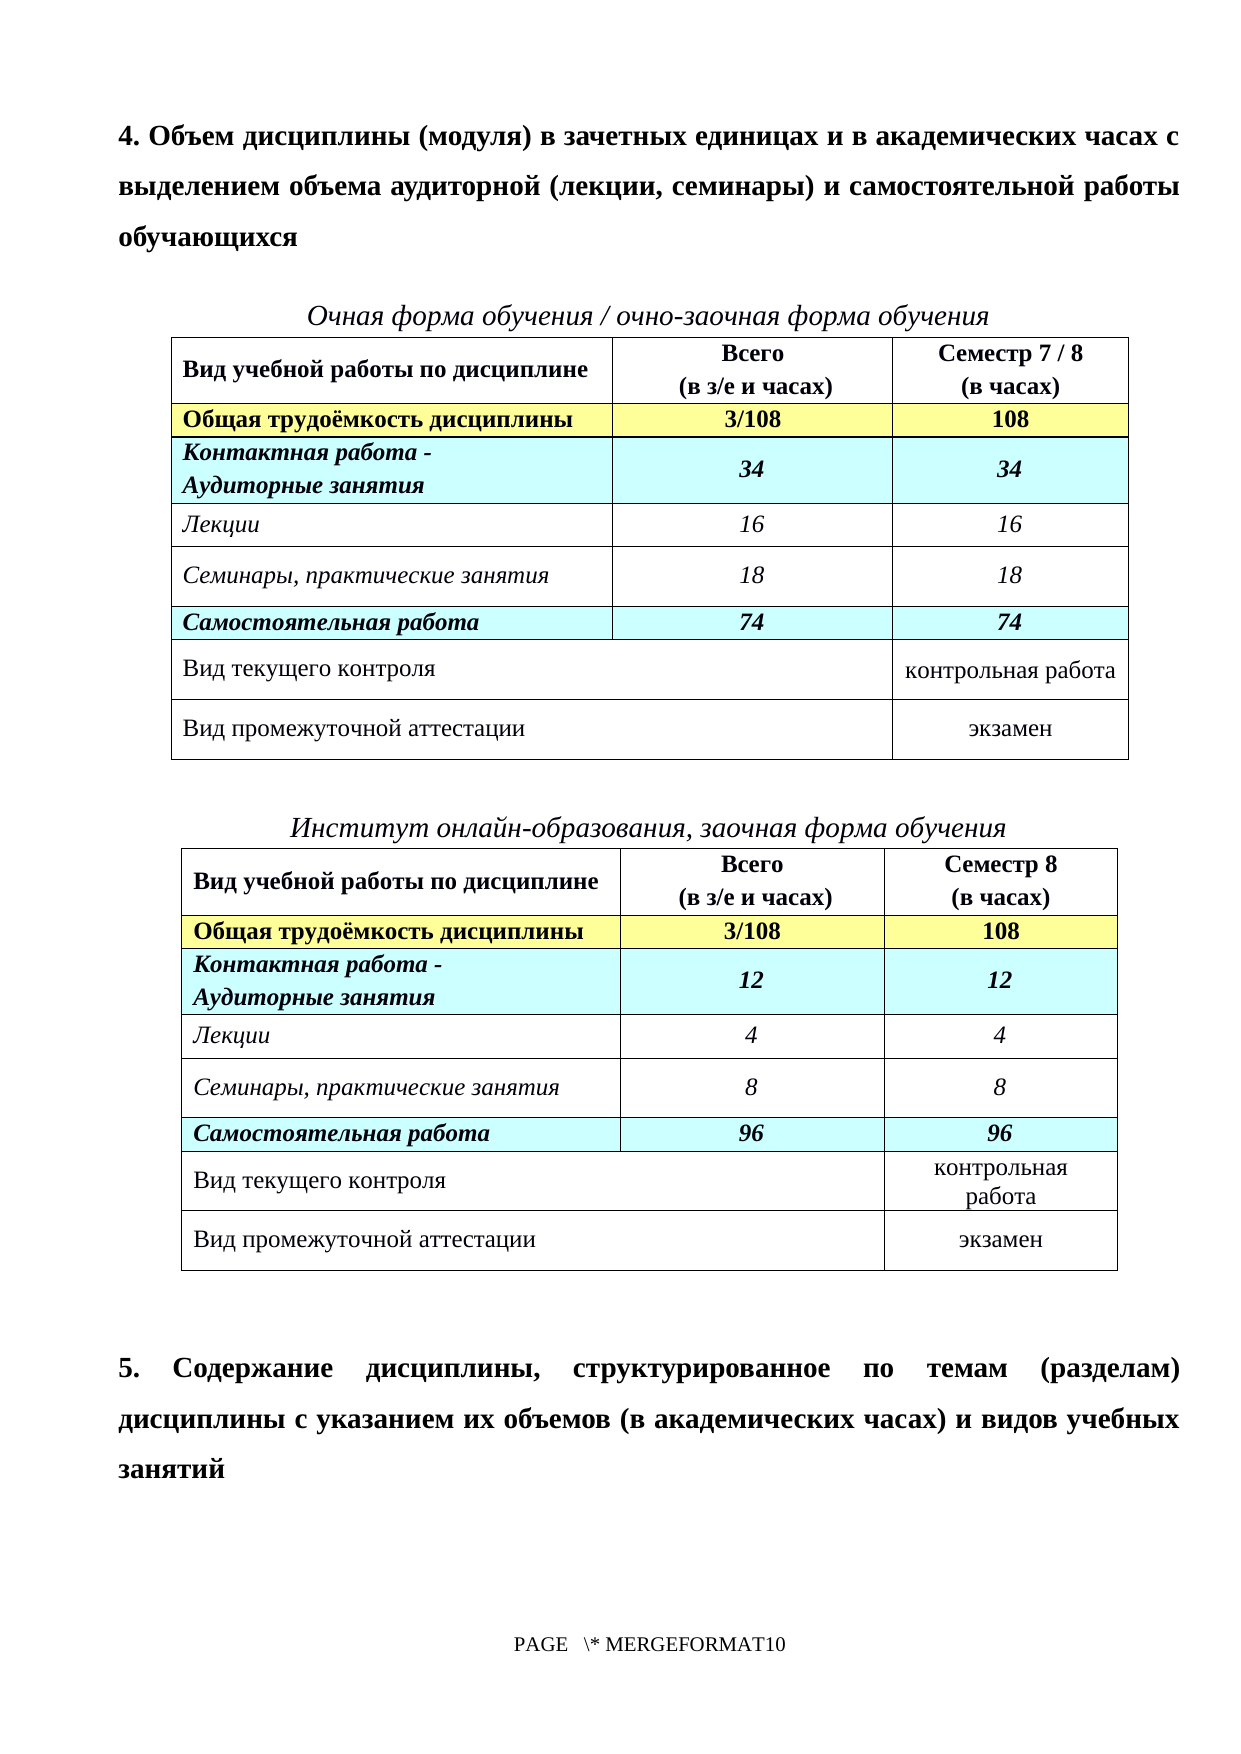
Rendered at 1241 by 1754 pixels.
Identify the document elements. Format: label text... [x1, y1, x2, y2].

table_cell Общая трудоёмкость дисциплины [172, 404, 612, 436]
subtitle 4. Объем дисциплины (модуля) в зачетных единицах и в академических часах с выделением объема аудиторной (лекции, семинары) и самостоятельной работы обучающихся [118, 118, 1181, 252]
table_header Всего (в з/е и часах) [621, 849, 884, 915]
table_cell 3/108 [613, 404, 892, 436]
table_cell Вид текущего контроля [182, 1152, 884, 1210]
subtitle 5. Содержание дисциплины, структурированное по темам (разделам) дисциплины с указанием их объемов (в академических часах) и видов учебных занятий [118, 1351, 1181, 1485]
table_cell 4 [621, 1015, 884, 1058]
table_cell Вид текущего контроля [172, 640, 892, 699]
table_cell Семинары, практические занятия [172, 547, 612, 606]
table_cell 108 [885, 916, 1117, 948]
table_cell 96 [885, 1118, 1117, 1151]
table_cell Самостоятельная работа [182, 1118, 620, 1151]
table_cell экзамен [885, 1211, 1117, 1270]
table_cell 16 [893, 504, 1128, 546]
table_cell 18 [613, 547, 892, 606]
table_cell 8 [885, 1059, 1117, 1117]
table_cell 12 [885, 949, 1117, 1014]
table_cell контрольная работа [885, 1152, 1117, 1210]
table_cell контрольная работа [893, 640, 1128, 699]
table_cell 74 [613, 607, 892, 639]
table_cell 108 [893, 404, 1128, 436]
table_cell Семинары, практические занятия [182, 1059, 620, 1117]
table_cell Вид промежуточной аттестации [172, 700, 892, 758]
table_cell 34 [613, 438, 892, 503]
text Очная форма обучения / очно-заочная форма обучения [118, 298, 1181, 332]
table_cell 18 [893, 547, 1128, 606]
table_header Вид учебной работы по дисциплине [182, 849, 620, 915]
table_header Всего (в з/е и часах) [613, 338, 892, 403]
table_header Семестр 7 / 8 (в часах) [893, 338, 1128, 403]
table_cell Лекции [172, 504, 612, 546]
text Институт онлайн-образования, заочная форма обучения [118, 810, 1181, 843]
table_cell 96 [621, 1118, 884, 1151]
table_cell Общая трудоёмкость дисциплины [182, 916, 620, 948]
table_cell экзамен [893, 700, 1128, 758]
table_cell 16 [613, 504, 892, 546]
table_cell Контактная работа - Аудиторные занятия [172, 438, 612, 503]
table_cell 34 [893, 438, 1128, 503]
table_cell 8 [621, 1059, 884, 1117]
table_header Вид учебной работы по дисциплине [172, 338, 612, 403]
table_cell 12 [621, 949, 884, 1014]
table_cell Самостоятельная работа [172, 607, 612, 639]
table_cell 3/108 [621, 916, 884, 948]
table_cell Лекции [182, 1015, 620, 1058]
table_cell 74 [893, 607, 1128, 639]
table_cell Контактная работа - Аудиторные занятия [182, 949, 620, 1014]
table_cell 4 [885, 1015, 1117, 1058]
table_header Семестр 8 (в часах) [885, 849, 1117, 915]
table_cell Вид промежуточной аттестации [182, 1211, 884, 1270]
